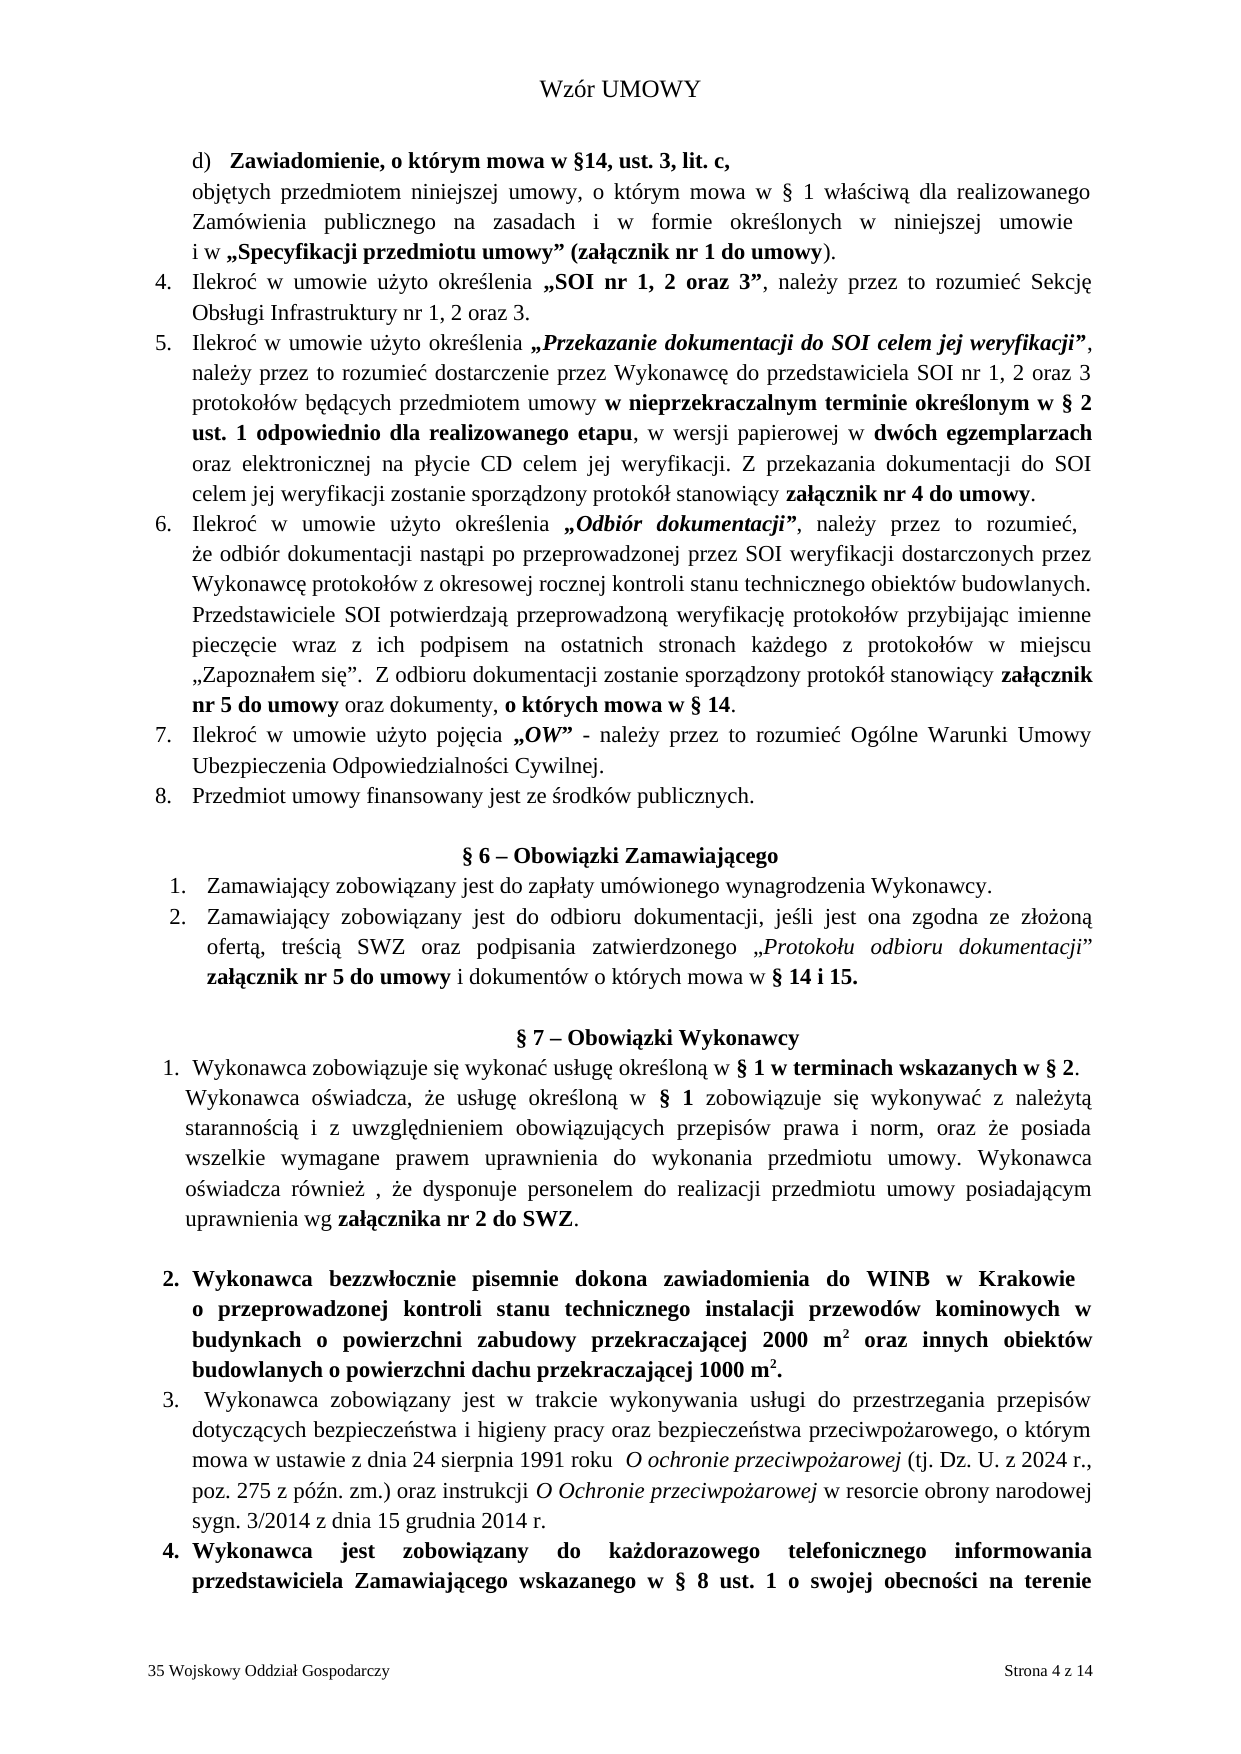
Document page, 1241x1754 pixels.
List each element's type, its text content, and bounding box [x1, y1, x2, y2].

list Ilekroć w umowie użyto pojęcia „OW” - należy przez to rozumieć Ogólne Warunki Umowy Ubezpieczenia Odpowiedzialności Cywilnej. [155, 722, 1093, 778]
list Wykonawca bezzwłocznie pisemnie dokona zawiadomienia do WINB w Krakowie o przeprowadzonej kontroli stanu technicznego instalacji przewodów kominowych w budynkach o powierzchni zabudowy przekraczającej 2000 m2 oraz innych obiektów budowlanych o powierzchni dachu przekraczającej 1000 m2. [162, 1265, 1093, 1382]
list Zawiadomienie, o którym mowa w §14, ust. 3, lit. c, [192, 148, 1093, 174]
list Ilekroć w umowie użyto określenia „SOI nr 1, 2 oraz 3”, należy przez to rozumieć Sekcję Obsługi Infrastruktury nr 1, 2 oraz 3. [155, 268, 1093, 325]
list Zamawiający zobowiązany jest do zapłaty umówionego wynagrodzenia Wykonawcy. [169, 873, 1093, 899]
list Ilekroć w umowie użyto określenia „Przekazanie dokumentacji do SOI celem jej weryfikacji”, należy przez to rozumieć dostarczenie przez Wykonawcę do przedstawiciela SOI nr 1, 2 oraz 3 protokołów będących przedmiotem umowy w nieprzekraczalnym terminie określonym w § 2 ust. 1 odpowiednio dla realizowanego etapu, w wersji papierowej w dwóch egzemplarzach oraz elektronicznej na płycie CD celem jej weryfikacji. Z przekazania dokumentacji do SOI celem jej weryfikacji zostanie sporządzony protokół stanowiący załącznik nr 4 do umowy. [155, 329, 1093, 506]
list Wykonawca zobowiązany jest w trakcie wykonywania usługi do przestrzegania przepisów dotyczących bezpieczeństwa i higieny pracy oraz bezpieczeństwa przeciwpożarowego, o którym mowa w ustawie z dnia 24 sierpnia 1991 roku O ochronie przeciwpożarowej (tj. Dz. U. z 2024 r., poz. 275 z późn. zm.) oraz instrukcji O Ochronie przeciwpożarowej w resorcie obrony narodowej sygn. 3/2014 z dnia 15 grudnia 2014 r. [162, 1386, 1093, 1533]
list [162, 1537, 1093, 1594]
list Przedmiot umowy finansowany jest ze środków publicznych. [155, 782, 1093, 808]
list Ilekroć w umowie użyto określenia „Odbiór dokumentacji”, należy przez to rozumieć, że odbiór dokumentacji nastąpi po przeprowadzonej przez SOI weryfikacji dostarczonych przez Wykonawcę protokołów z okresowej rocznej kontroli stanu technicznego obiektów budowlanych. Przedstawiciele SOI potwierdzają przeprowadzoną weryfikację protokołów przybijając imienne pieczęcie wraz z ich podpisem na ostatnich stronach każdego z protokołów w miejscu „Zapoznałem się”. Z odbioru dokumentacji zostanie sporządzony protokół stanowiący załącznik nr 5 do umowy oraz dokumenty, o których mowa w § 14. [155, 510, 1093, 718]
list Wykonawca zobowiązuje się wykonać usługę określoną w § 1 w terminach wskazanych w § 2. [162, 1054, 1093, 1080]
list Wykonawca oświadcza, że usługę określoną w § 1 zobowiązuje się wykonywać z należytą starannością i z uwzględnieniem obowiązujących przepisów prawa i norm, oraz że posiada wszelkie wymagane prawem uprawnienia do wykonania przedmiotu umowy. Wykonawca oświadcza również , że dysponuje personelem do realizacji przedmiotu umowy posiadającym uprawnienia wg załącznika nr 2 do SWZ. [185, 1084, 1093, 1231]
list Zamawiający zobowiązany jest do odbioru dokumentacji, jeśli jest ona zgodna ze złożoną ofertą, treścią SWZ oraz podpisania zatwierdzonego „Protokołu odbioru dokumentacji” załącznik nr 5 do umowy i dokumentów o których mowa w § 14 i 15. [169, 903, 1093, 989]
text objętych przedmiotem niniejszej umowy, o którym mowa w § 1 właściwą dla realizowanego Zamówienia publicznego na zasadach i w formie określonych w niniejszej umowie i w „Specyfikacji przedmiotu umowy” (załącznik nr 1 do umowy). [192, 178, 1093, 264]
list § 7 – Obowiązki Wykonawcy [223, 1024, 1093, 1050]
text § 6 – Obowiązki Zamawiającego [148, 842, 1093, 869]
